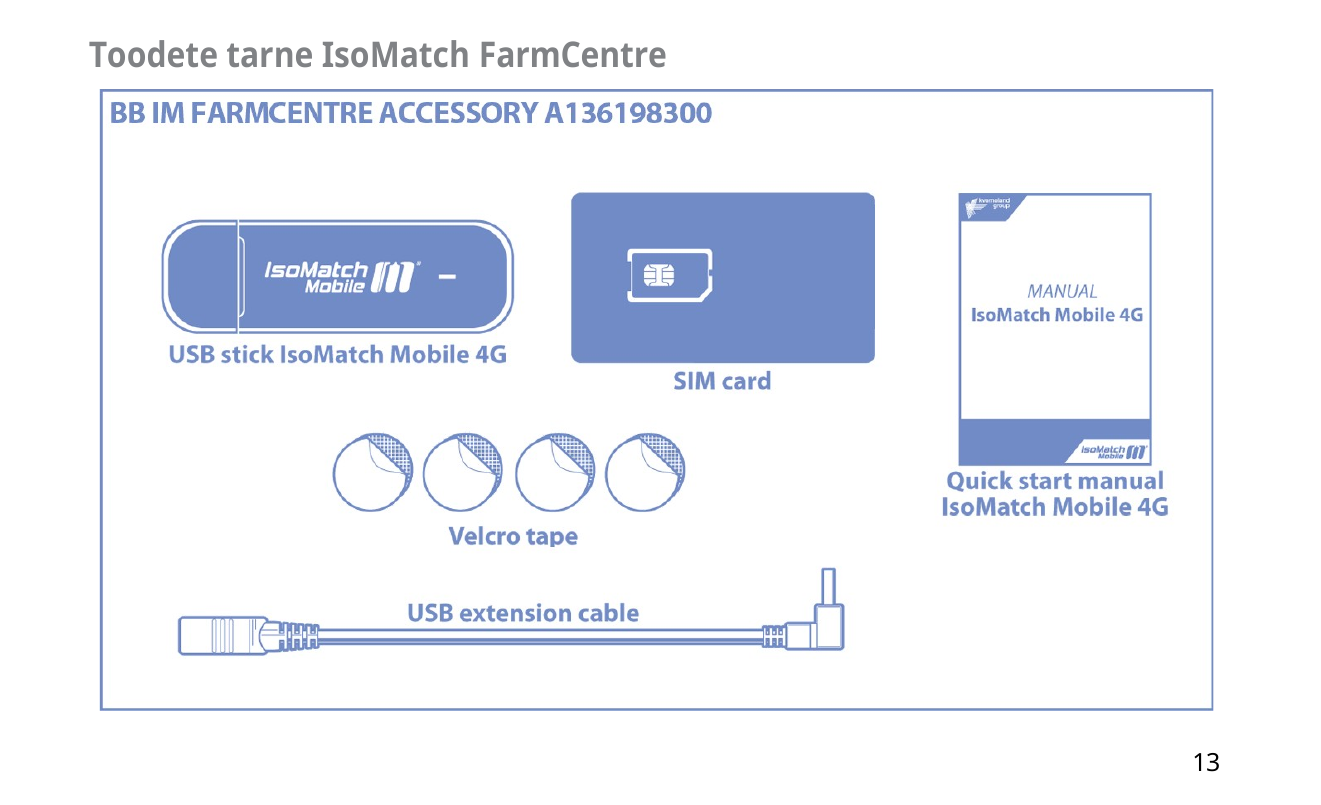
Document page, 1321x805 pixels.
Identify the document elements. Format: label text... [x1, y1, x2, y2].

subtitle Toodete tarne IsoMatch FarmCentre [88, 29, 1258, 78]
picture [99, 89, 1214, 711]
